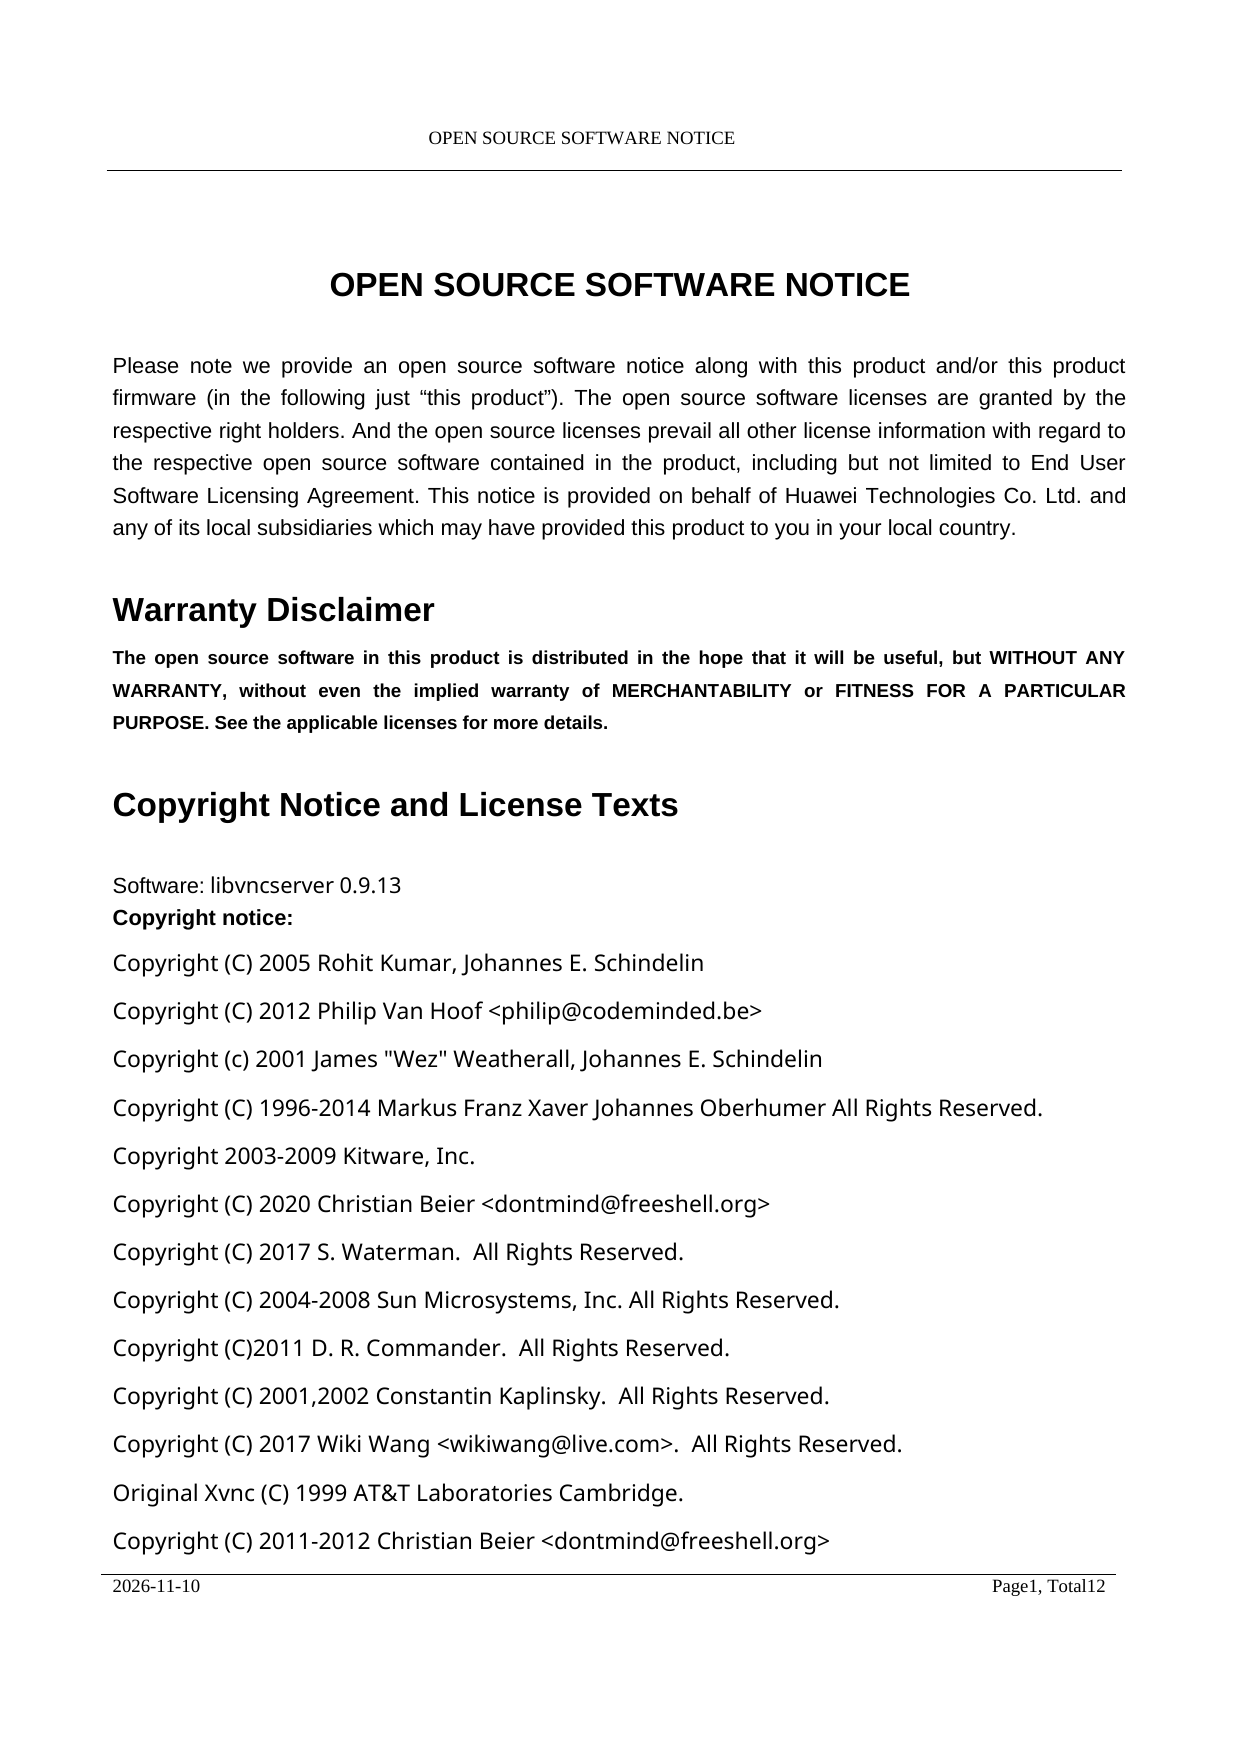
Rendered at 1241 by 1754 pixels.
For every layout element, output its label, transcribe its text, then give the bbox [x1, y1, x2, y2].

text Please note we provide an open source software notice along with this product and/or this product firmware (in the following just “this product”). The open source software licenses are granted by the respective right holders. And the open source licenses prevail all other license information with regard to the respective open source software contained in the product, including but not limited to End User Software Licensing Agreement. This notice is provided on behalf of Huawei Technologies Co. Ltd. and any of its local subsidiaries which may have provided this product to you in your local country. [112, 349, 1128, 544]
text Copyright (C) 2020 Christian Beier <dontmind@freeshell.org> [112, 1187, 1128, 1220]
text Software: libvncserver 0.9.13 [112, 869, 1128, 901]
text Warranty Disclaimer [112, 576, 1128, 641]
text Copyright notice: [112, 901, 1128, 934]
text Copyright Notice and License Texts [112, 771, 1128, 836]
text OPEN SOURCE SOFTWARE NOTICE [112, 251, 1128, 316]
text Copyright (C) 2017 S. Waterman. All Rights Reserved. [112, 1235, 1128, 1268]
text Copyright (C) 2011-2012 Christian Beier <dontmind@freeshell.org> [112, 1524, 1128, 1557]
text Copyright (C)2011 D. R. Commander. All Rights Reserved. [112, 1332, 1128, 1364]
text Original Xvnc (C) 1999 AT&T Laboratories Cambridge. [112, 1476, 1128, 1508]
text Copyright (c) 2001 James "Wez" Weatherall, Johannes E. Schindelin [112, 1043, 1128, 1075]
text Copyright (C) 2012 Philip Van Hoof <philip@codeminded.be> [112, 995, 1128, 1027]
text Copyright 2003-2009 Kitware, Inc. [112, 1139, 1128, 1172]
text Copyright (C) 2017 Wiki Wang <wikiwang@live.com>. All Rights Reserved. [112, 1428, 1128, 1460]
text Copyright (C) 2005 Rohit Kumar, Johannes E. Schindelin [112, 947, 1128, 979]
text Copyright (C) 2001,2002 Constantin Kaplinsky. All Rights Reserved. [112, 1380, 1128, 1412]
text Copyright (C) 1996-2014 Markus Franz Xaver Johannes Oberhumer All Rights Reserved. [112, 1091, 1128, 1123]
text Copyright (C) 2004-2008 Sun Microsystems, Inc. All Rights Reserved. [112, 1283, 1128, 1316]
text The open source software in this product is distributed in the hope that it will be useful, but WITHOUT ANY WARRANTY, without even the implied warranty of MERCHANTABILITY or FITNESS FOR A PARTICULAR PURPOSE. See the applicable licenses for more details. [112, 641, 1128, 739]
